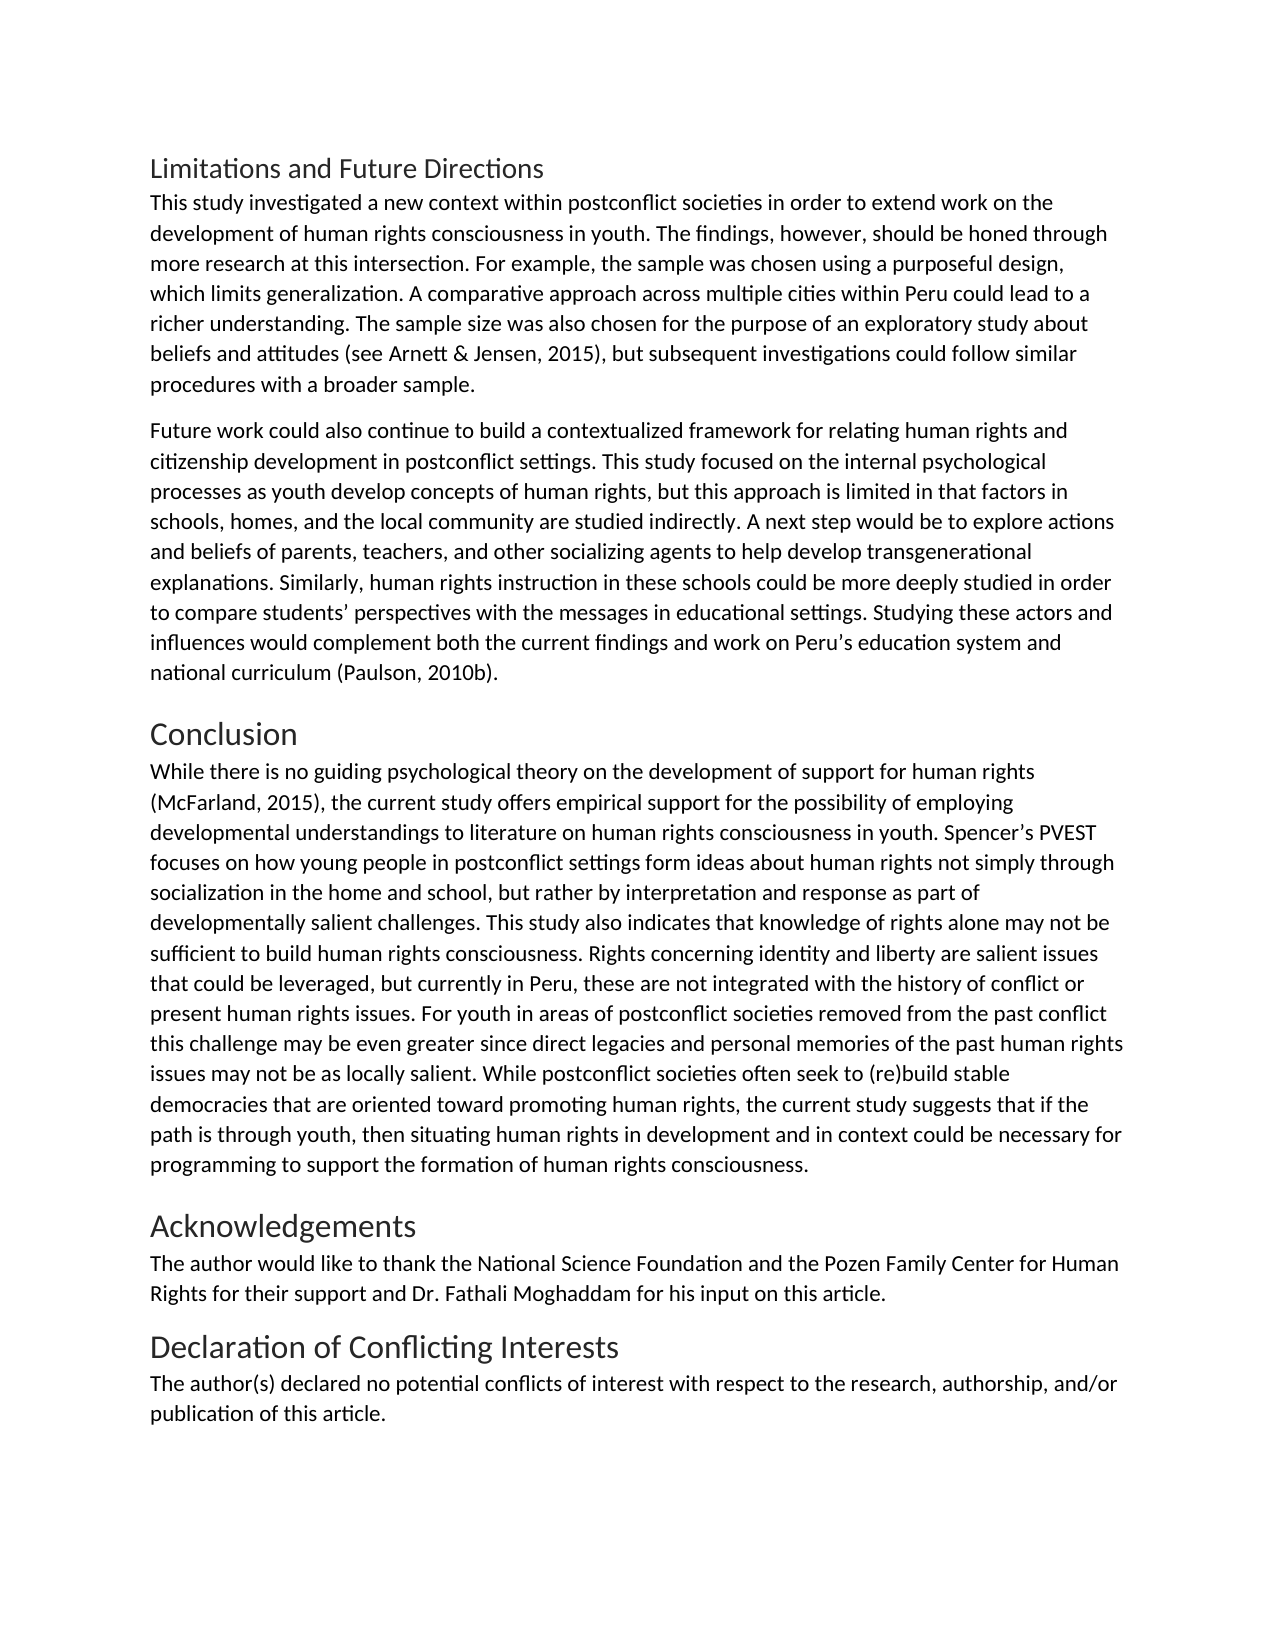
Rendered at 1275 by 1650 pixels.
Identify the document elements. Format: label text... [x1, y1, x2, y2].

text While there is no guiding psychological theory on the development of support for human rights (McFarland, 2015), the current study offers empirical support for the possibility of employing developmental understandings to literature on human rights consciousness in youth. Spencer’s PVEST focuses on how young people in postconflict settings form ideas about human rights not simply through socialization in the home and school, but rather by interpretation and response as part of developmentally salient challenges. This study also indicates that knowledge of rights alone may not be sufficient to build human rights consciousness. Rights concerning identity and liberty are salient issues that could be leveraged, but currently in Peru, these are not integrated with the history of conflict or present human rights issues. For youth in areas of postconflict societies removed from the past conflict this challenge may be even greater since direct legacies and personal memories of the past human rights issues may not be as locally salient. While postconflict societies often seek to (re)build stable democracies that are oriented toward promoting human rights, the current study suggests that if the path is through youth, then situating human rights in development and in context could be necessary for programming to support the formation of human rights consciousness. [150, 757, 1125, 1178]
subtitle Conclusion [150, 713, 1125, 754]
subtitle Limitations and Future Directions [150, 150, 1125, 186]
text The author would like to thank the National Science Foundation and the Pozen Family Center for Human Rights for their support and Dr. Fathali Moghaddam for his input on this article. [150, 1249, 1125, 1307]
text This study investigated a new context within postconflict societies in order to extend work on the development of human rights consciousness in youth. The findings, however, should be honed through more research at this intersection. For example, the sample was chosen using a purposeful design, which limits generalization. A comparative approach across multiple cities within Peru could lead to a richer understanding. The sample size was also chosen for the purpose of an exploratory study about beliefs and attitudes (see Arnett & Jensen, 2015), but subsequent investigations could follow similar procedures with a broader sample. [150, 188, 1125, 398]
subtitle Acknowledgements [150, 1205, 1125, 1246]
text Declaration of Conflicting Interests The author(s) declared no potential conflicts of interest with respect to the research, authorship, and/or publication of this article. [150, 1326, 1125, 1427]
text Future work could also continue to build a contextualized framework for relating human rights and citizenship development in postconflict settings. This study focused on the internal psychological processes as youth develop concepts of human rights, but this approach is limited in that factors in schools, homes, and the local community are studied indirectly. A next step would be to explore actions and beliefs of parents, teachers, and other socializing agents to help develop transgenerational explanations. Similarly, human rights instruction in these schools could be more deeply studied in order to compare students’ perspectives with the messages in educational settings. Studying these actors and influences would complement both the current findings and work on Peru’s education system and national curriculum (Paulson, 2010b). [150, 417, 1125, 686]
